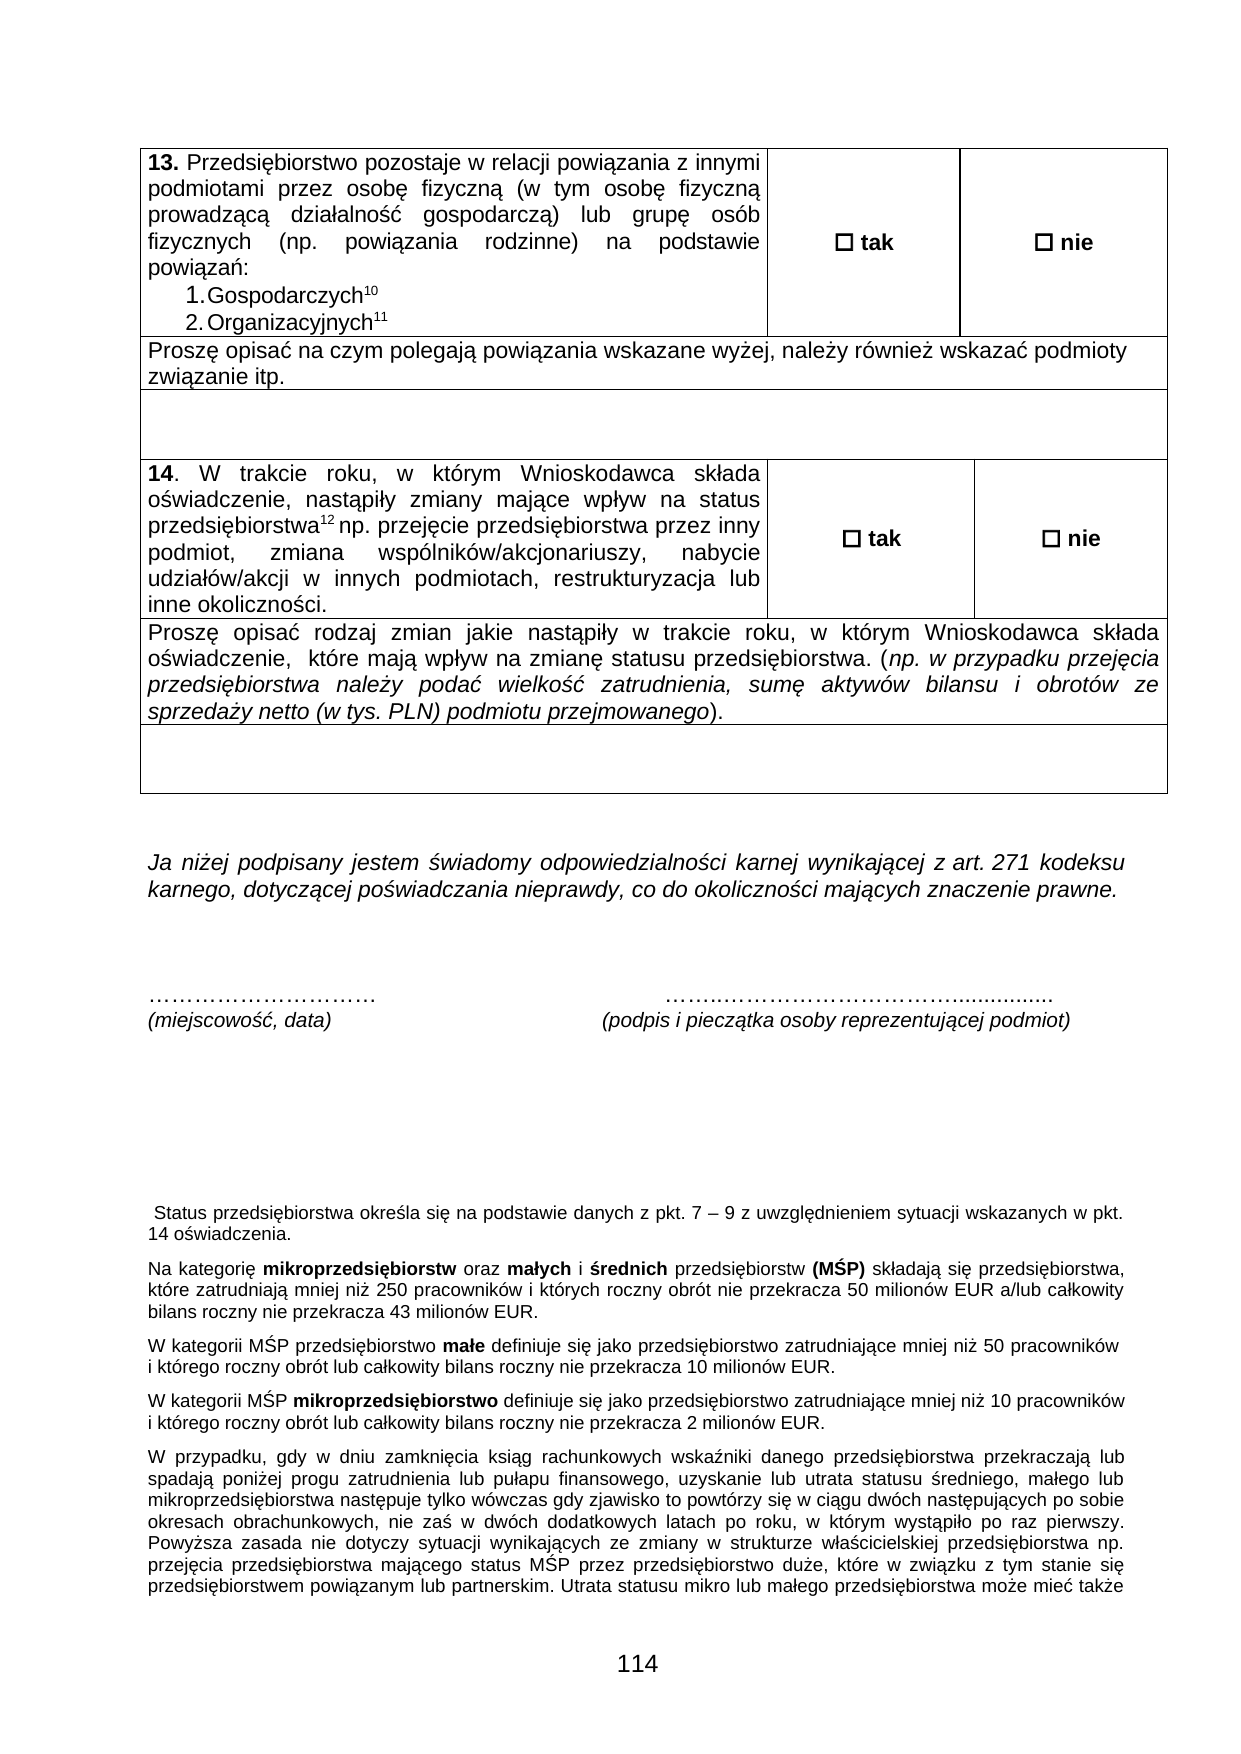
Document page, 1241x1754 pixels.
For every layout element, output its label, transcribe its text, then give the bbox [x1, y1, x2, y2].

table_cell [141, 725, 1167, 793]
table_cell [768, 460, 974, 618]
text W kategorii MŚP przedsiębiorstwo małe definiuje się jako przedsiębiorstwo zatrudniające mniej niż 50 pracowników i którego roczny obrót lub całkowity bilans roczny nie przekracza 10 milionów EUR. [148, 1334, 1125, 1378]
text W kategorii MŚP mikroprzedsiębiorstwo definiuje się jako przedsiębiorstwo zatrudniające mniej niż 10 pracowników i którego roczny obrót lub całkowity bilans roczny nie przekracza 2 milionów EUR. [148, 1390, 1125, 1433]
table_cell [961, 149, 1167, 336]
text (miejscowość, data) (podpis i pieczątka osoby reprezentującej podmiot) [148, 1007, 1125, 1031]
text ………………………… ……..…………………………................ [148, 981, 1125, 1007]
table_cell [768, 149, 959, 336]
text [148, 1446, 1125, 1597]
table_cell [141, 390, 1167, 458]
text Na kategorię mikroprzedsiębiorstw oraz małych i średnich przedsiębiorstw (MŚP) składają się przedsiębiorstwa, które zatrudniają mniej niż 250 pracowników i których roczny obrót nie przekracza 50 milionów EUR a/lub całkowity bilans roczny nie przekracza 43 milionów EUR. [148, 1257, 1125, 1322]
text Status przedsiębiorstwa określa się na podstawie danych z pkt. 7 – 9 z uwzględnieniem sytuacji wskazanych w pkt. 14 oświadczenia. [148, 1202, 1125, 1245]
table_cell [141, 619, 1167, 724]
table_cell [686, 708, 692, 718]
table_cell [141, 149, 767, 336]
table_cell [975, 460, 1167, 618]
text Ja niżej podpisany jestem świadomy odpowiedzialności karnej wynikającej z art. 271 kodeksu karnego, dotyczącej poświadczania nieprawdy, co do okoliczności mających znaczenie prawne. [148, 849, 1125, 902]
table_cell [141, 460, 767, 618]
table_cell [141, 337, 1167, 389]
